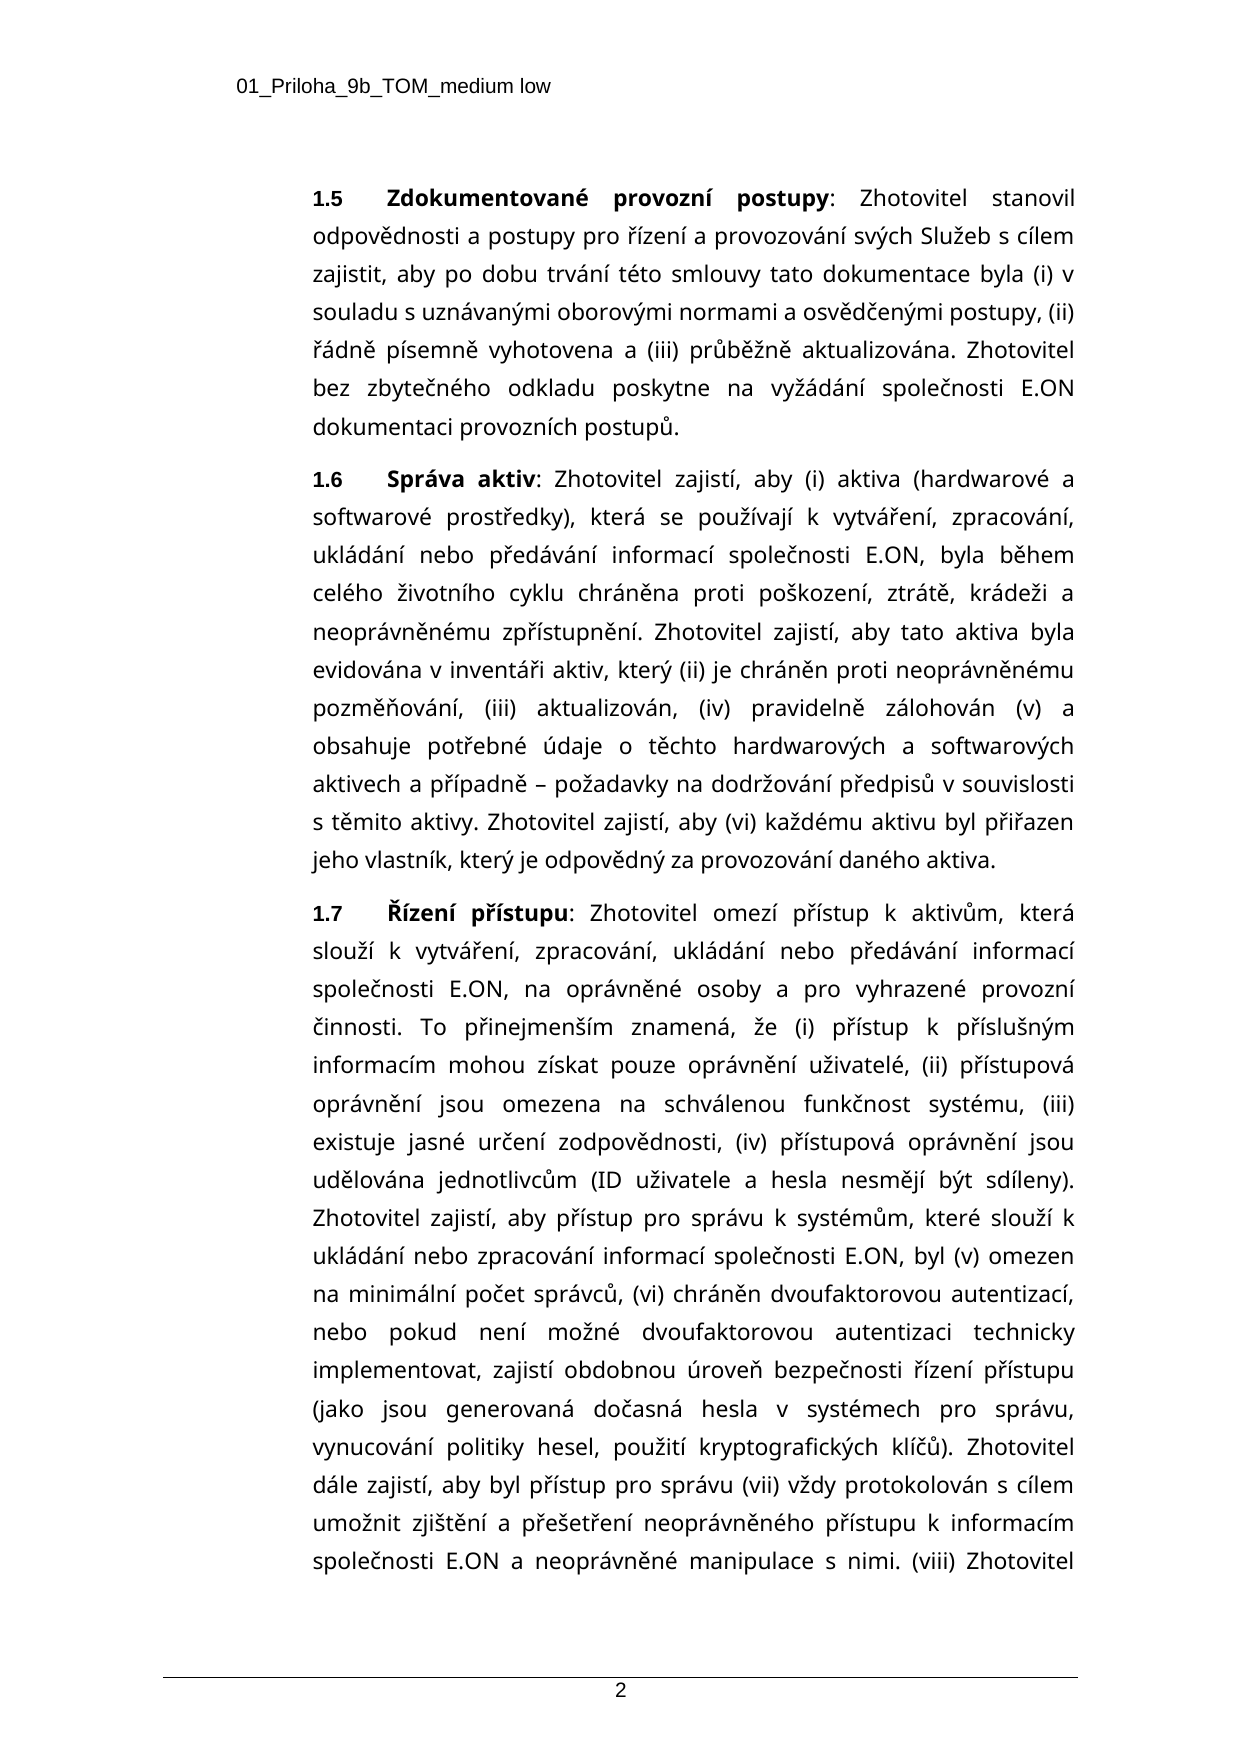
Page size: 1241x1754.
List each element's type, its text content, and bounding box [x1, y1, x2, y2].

list Zdokumentované provozní postupy: Zhotovitel stanovil odpovědnosti a postupy pro řízení a provozování svých Služeb s cílem zajistit, aby po dobu trvání této smlouvy tato dokumentace byla (i) v souladu s uznávanými oborovými normami a osvědčenými postupy, (ii) řádně písemně vyhotovena a (iii) průběžně aktualizována. Zhotovitel bez zbytečného odkladu poskytne na vyžádání společnosti E.ON dokumentaci provozních postupů. [312, 182, 1076, 442]
list Správa aktiv: Zhotovitel zajistí, aby (i) aktiva (hardwarové a softwarové prostředky), která se používají k vytváření, zpracování, ukládání nebo předávání informací společnosti E.ON, byla během celého životního cyklu chráněna proti poškození, ztrátě, krádeži a neoprávněnému zpřístupnění. Zhotovitel zajistí, aby tato aktiva byla evidována v inventáři aktiv, který (ii) je chráněn proti neoprávněnému pozměňování, (iii) aktualizován, (iv) pravidelně zálohován (v) a obsahuje potřebné údaje o těchto hardwarových a softwarových aktivech a případně – požadavky na dodržování předpisů v souvislosti s těmito aktivy. Zhotovitel zajistí, aby (vi) každému aktivu byl přiřazen jeho vlastník, který je odpovědný za provozování daného aktiva. [312, 463, 1076, 876]
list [312, 897, 1076, 1576]
